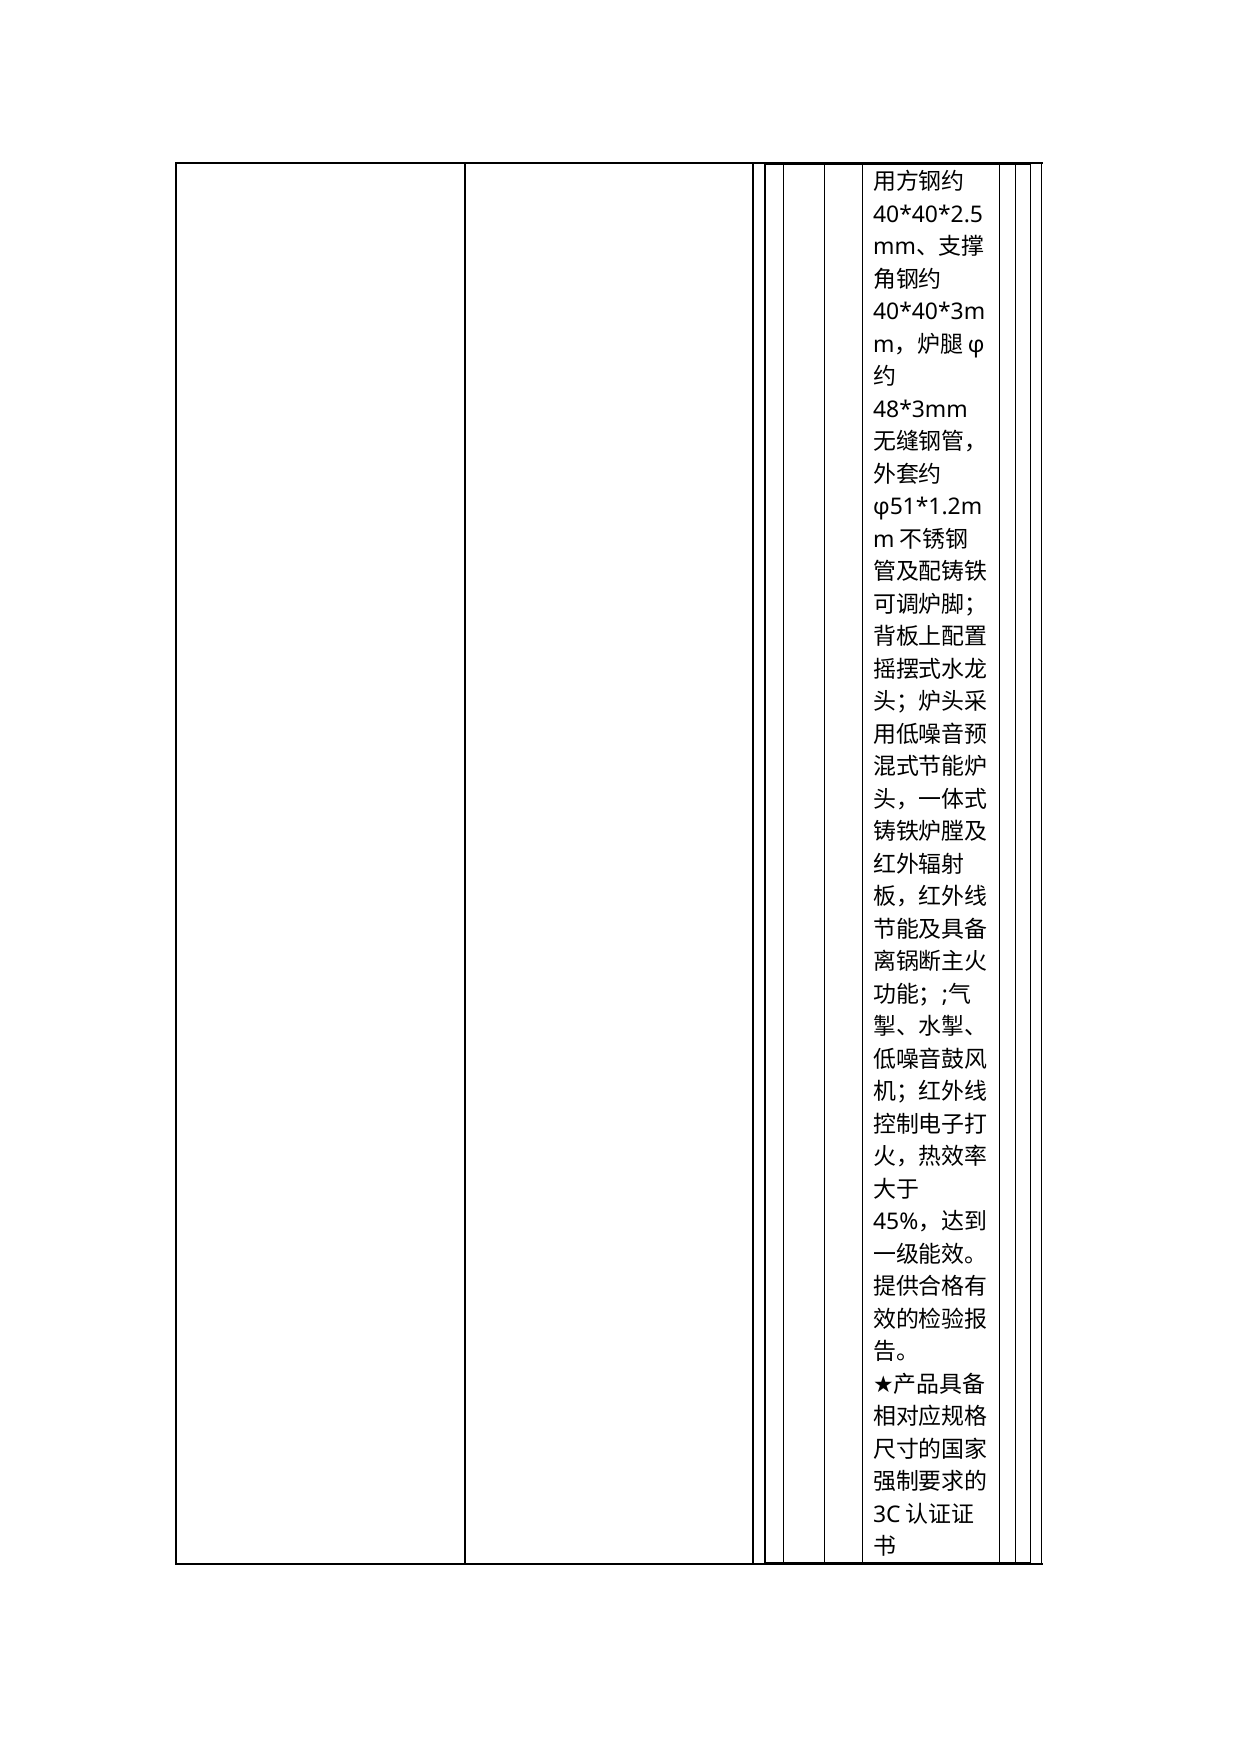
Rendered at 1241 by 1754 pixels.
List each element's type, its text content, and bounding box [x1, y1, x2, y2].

table_cell 1 [177, 164, 464, 1563]
table_cell [1000, 165, 1015, 1562]
table_cell [1031, 164, 1041, 1563]
table_cell [784, 165, 824, 1562]
table_cell [825, 165, 862, 1562]
table_cell [1016, 165, 1030, 1562]
table_cell [466, 164, 752, 1563]
table_cell [766, 165, 783, 1562]
table_cell [863, 165, 999, 1562]
table_cell [754, 164, 764, 1563]
